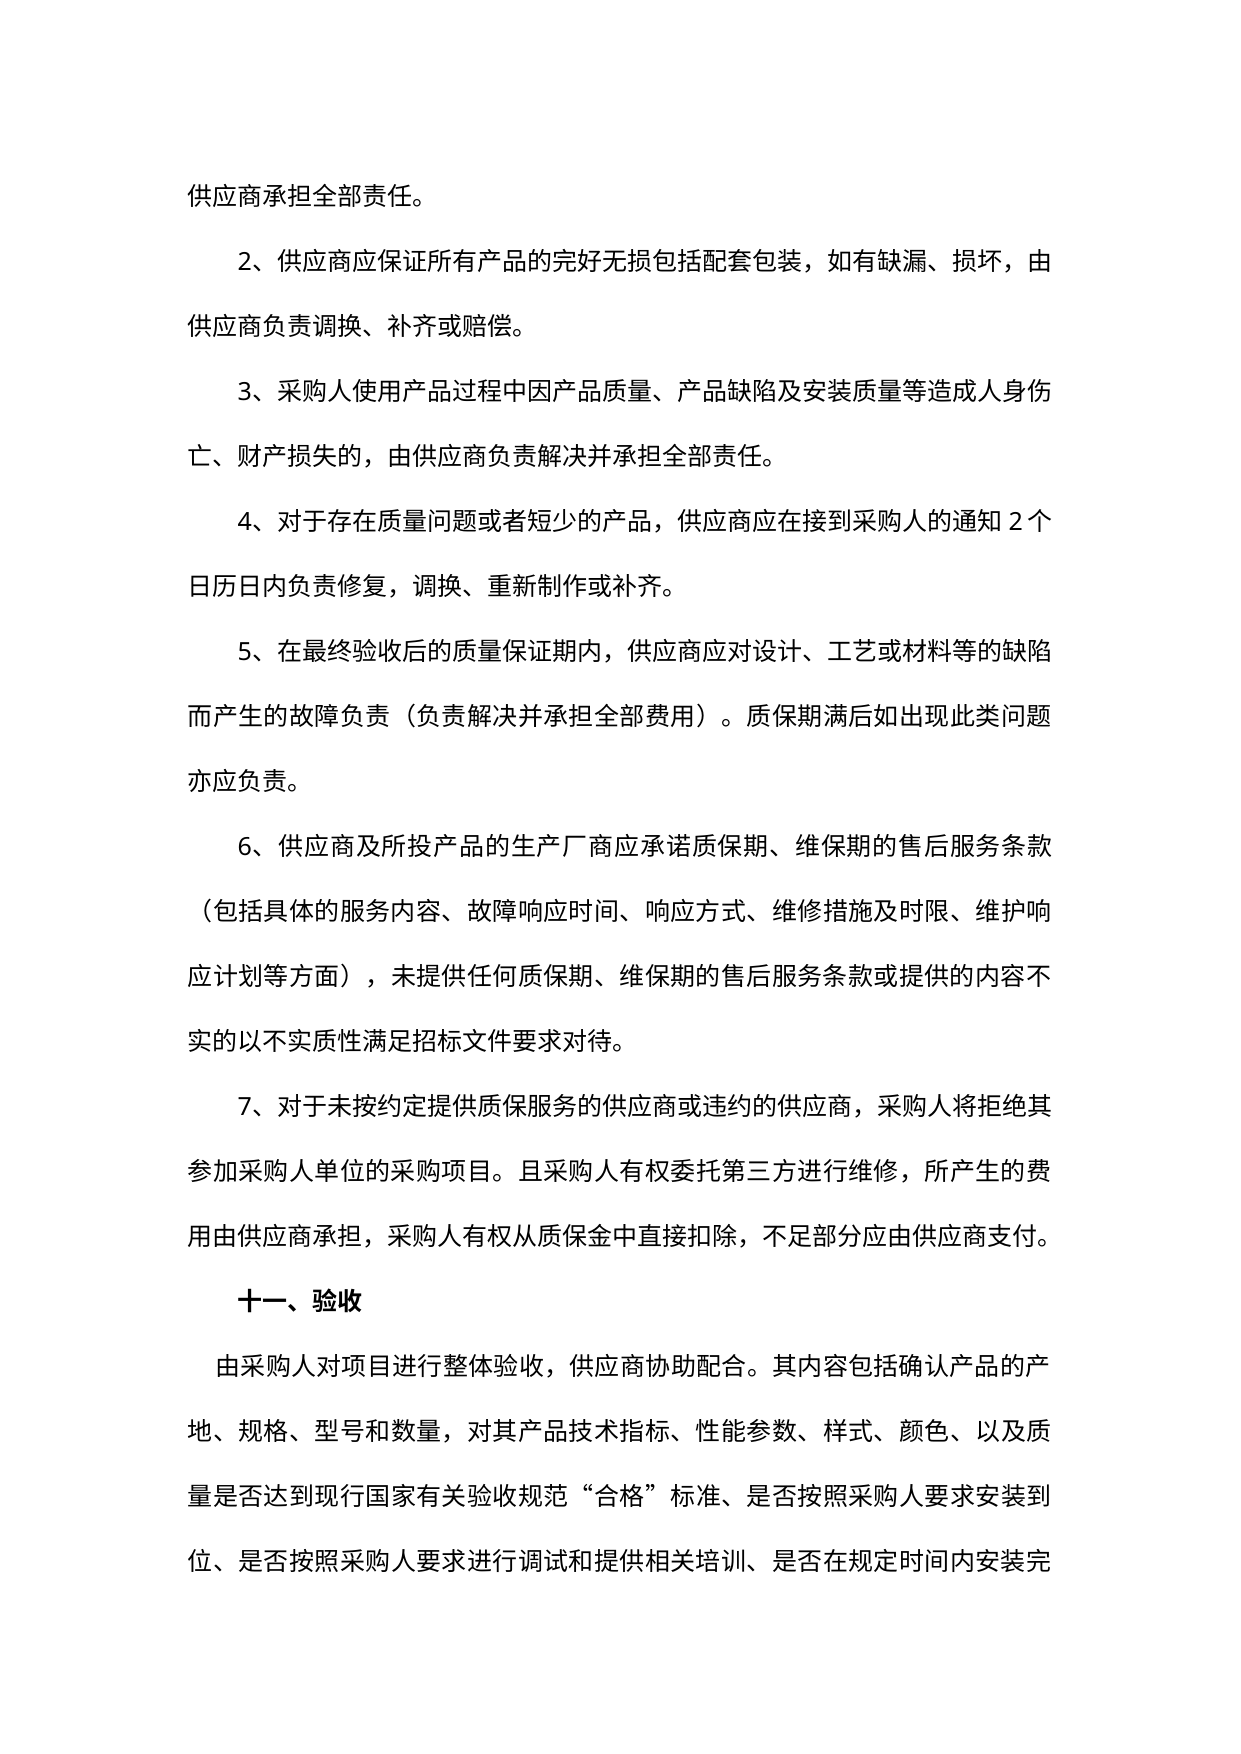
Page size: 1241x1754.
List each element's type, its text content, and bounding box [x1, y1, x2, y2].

text 4、对于存在质量问题或者短少的产品，供应商应在接到采购人的通知2个日历日内负责修复，调换、重新制作或补齐。 [187, 487, 1053, 617]
text 6、供应商及所投产品的生产厂商应承诺质保期、维保期的售后服务条款（包括具体的服务内容、故障响应时间、响应方式、维修措施及时限、维护响应计划等方面），未提供任何质保期、维保期的售后服务条款或提供的内容不实的以不实质性满足招标文件要求对待。 [187, 812, 1053, 1072]
text 5、在最终验收后的质量保证期内，供应商应对设计、工艺或材料等的缺陷而产生的故障负责（负责解决并承担全部费用）。质保期满后如出现此类问题亦应负责。 [187, 617, 1053, 812]
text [187, 162, 1053, 227]
text 7、对于未按约定提供质保服务的供应商或违约的供应商，采购人将拒绝其参加采购人单位的采购项目。且采购人有权委托第三方进行维修，所产生的费用由供应商承担，采购人有权从质保金中直接扣除，不足部分应由供应商支付。 [187, 1072, 1053, 1267]
text 十一、验收 [187, 1267, 1053, 1332]
text 2、供应商应保证所有产品的完好无损包括配套包装，如有缺漏、损坏，由供应商负责调换、补齐或赔偿。 [187, 227, 1053, 357]
text 3、采购人使用产品过程中因产品质量、产品缺陷及安装质量等造成人身伤亡、财产损失的，由供应商负责解决并承担全部责任。 [187, 357, 1053, 487]
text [187, 1332, 1053, 1592]
